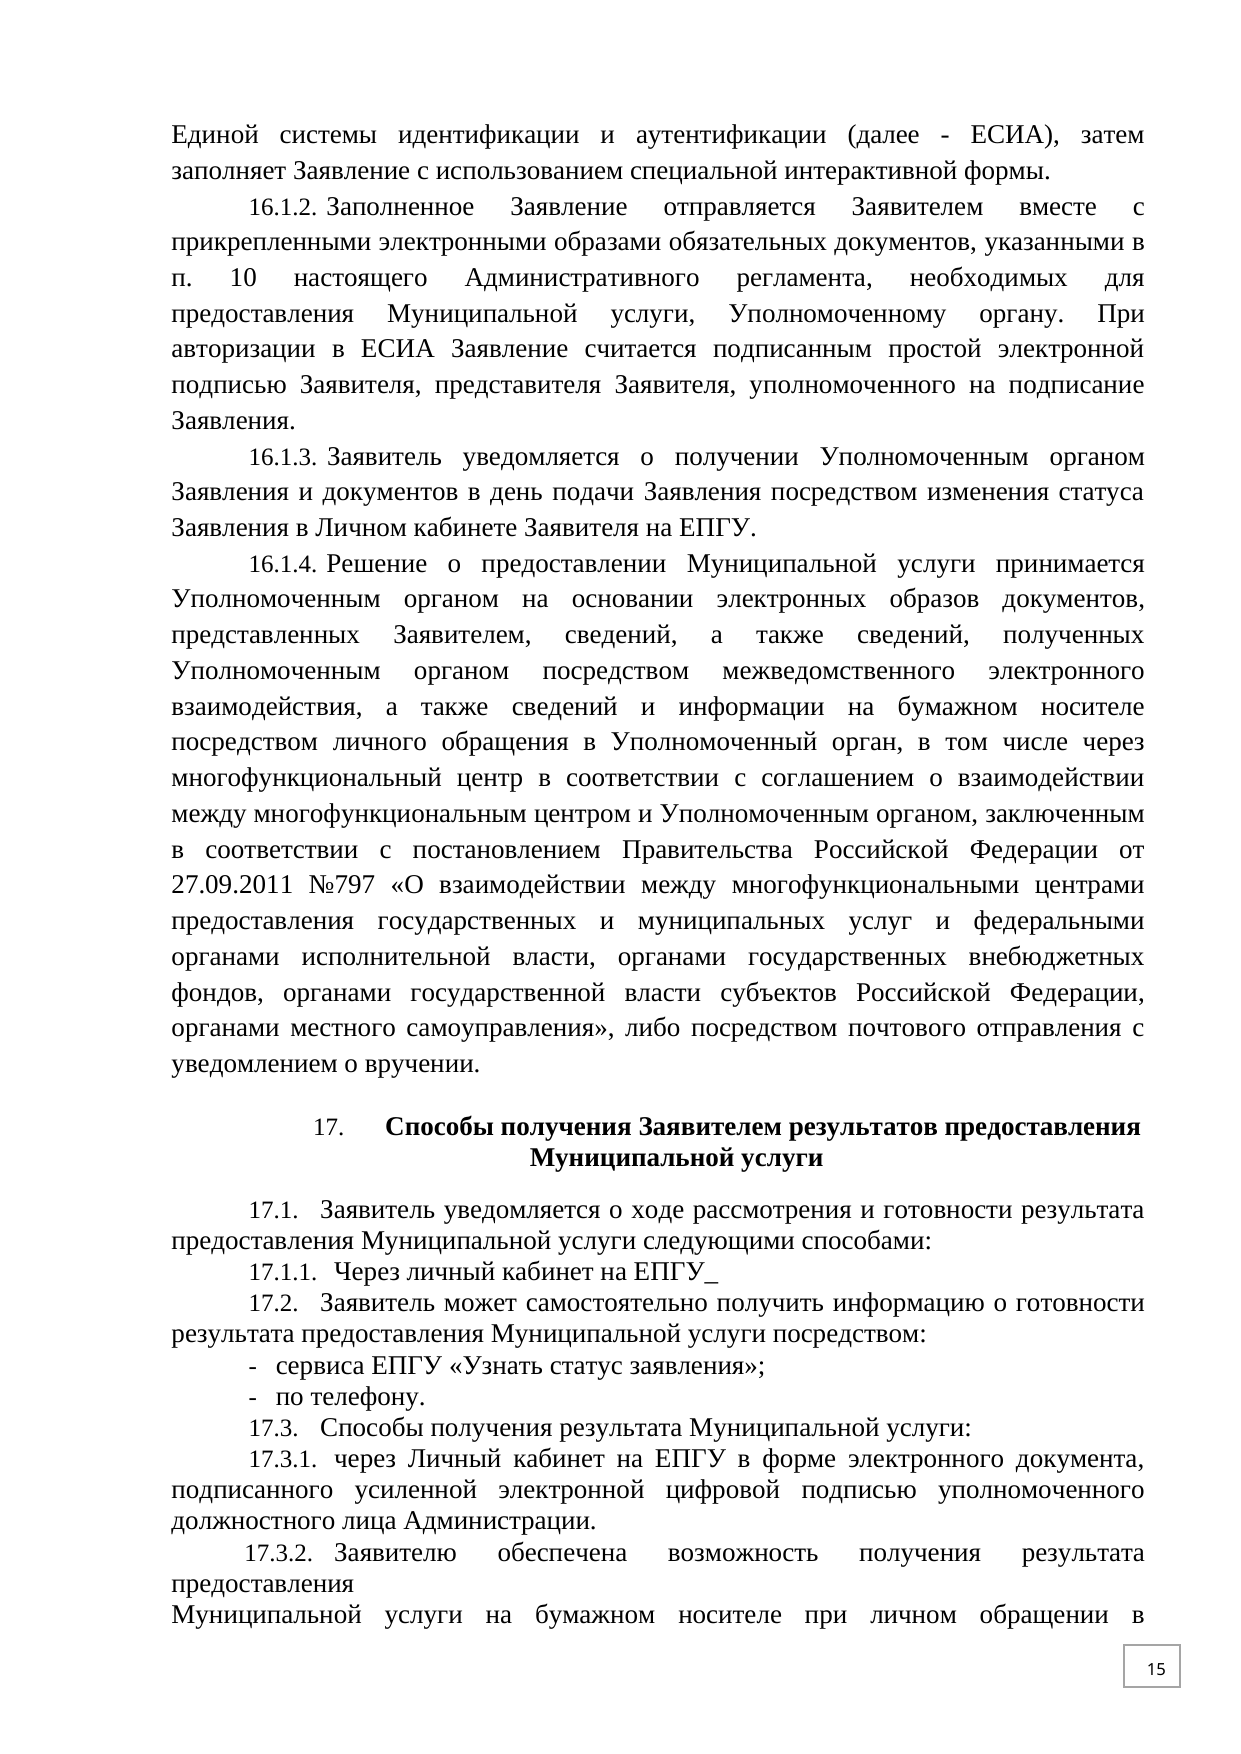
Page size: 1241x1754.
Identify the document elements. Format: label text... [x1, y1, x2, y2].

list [171, 118, 1146, 185]
list Через личный кабинет на ЕПГУ_ [171, 1255, 1146, 1286]
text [171, 1598, 1146, 1629]
list Способы получения результата Муниципальной услуги: [171, 1411, 1146, 1442]
list Заявитель уведомляется о ходе рассмотрения и готовности результата предоставления Муниципальной услуги следующими способами: [171, 1193, 1146, 1255]
list сервиса ЕПГУ «Узнать статус заявления»; [171, 1349, 1146, 1380]
list через Личный кабинет на ЕПГУ в форме электронного документа, подписанного усиленной электронной цифровой подписью уполномоченного должностного лица Администрации. [171, 1442, 1146, 1536]
list Заполненное Заявление отправляется Заявителем вместе с прикрепленными электронными образами обязательных документов, указанными в п. 10 настоящего Административного регламента, необходимых для предоставления Муниципальной услуги, Уполномоченному органу. При авторизации в ЕСИА Заявление считается подписанным простой электронной подписью Заявителя, представителя Заявителя, уполномоченного на подписание Заявления. [171, 189, 1146, 435]
list Способы получения Заявителем результатов предоставления Муниципальной услуги [313, 1110, 1146, 1172]
list Решение о предоставлении Муниципальной услуги принимается Уполномоченным органом на основании электронных образов документов, представленных Заявителем, сведений, а также сведений, полученных Уполномоченным органом посредством межведомственного электронного взаимодействия, а также сведений и информации на бумажном носителе посредством личного обращения в Уполномоченный орган, в том числе через многофункциональный центр в соответствии с соглашением о взаимодействии между многофункциональным центром и Уполномоченным органом, заключенным в соответствии с постановлением Правительства Российской Федерации от 27.09.2011 №797 «О взаимодействии между многофункциональными центрами предоставления государственных и муниципальных услуг и федеральными органами исполнительной власти, органами государственных внебюджетных фондов, органами государственной власти субъектов Российской Федерации, органами местного самоуправления», либо посредством почтового отправления с уведомлением о вручении. [171, 547, 1146, 1078]
list Заявитель может самостоятельно получить информацию о готовности результата предоставления Муниципальной услуги посредством: [171, 1286, 1146, 1349]
list Заявителю обеспечена возможность получения результата предоставления [171, 1536, 1146, 1598]
list по телефону. [171, 1380, 1146, 1411]
list Заявитель уведомляется о получении Уполномоченным органом Заявления и документов в день подачи Заявления посредством изменения статуса Заявления в Личном кабинете Заявителя на ЕПГУ. [171, 440, 1146, 542]
